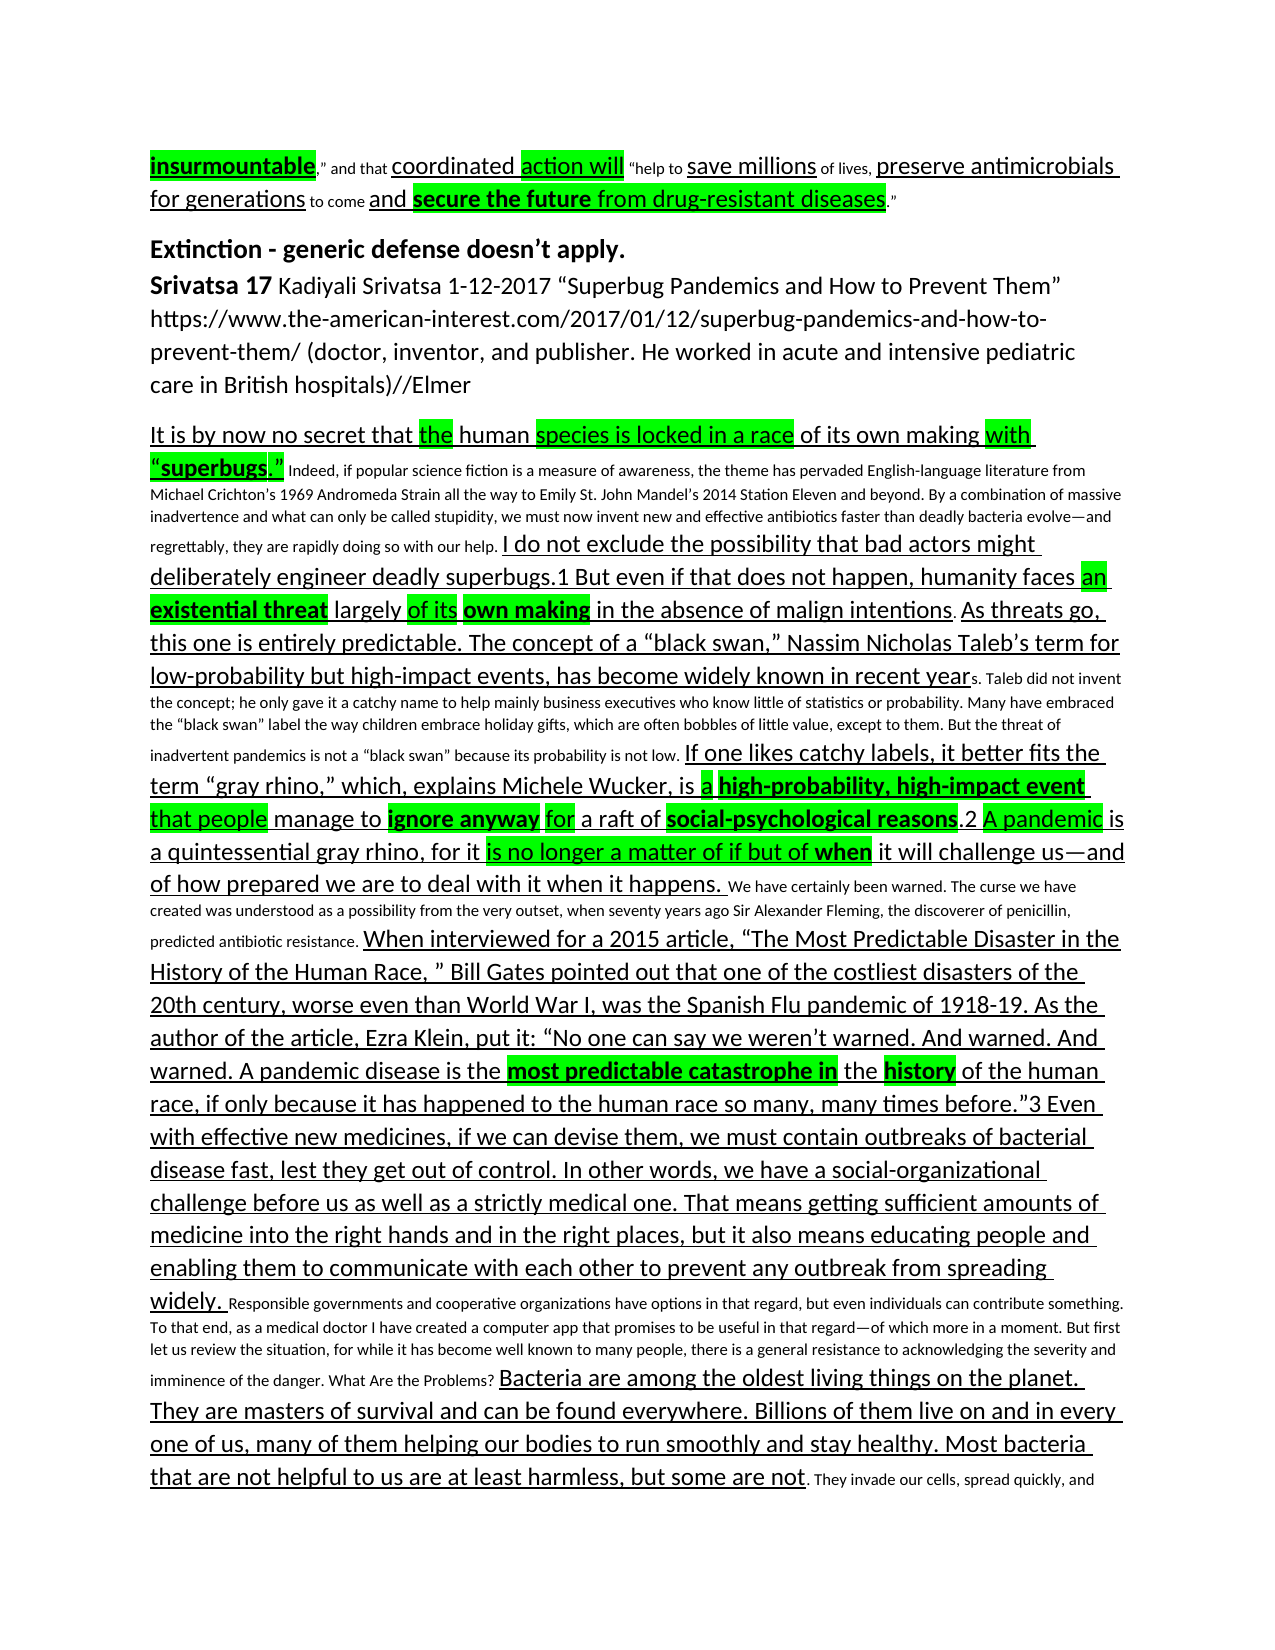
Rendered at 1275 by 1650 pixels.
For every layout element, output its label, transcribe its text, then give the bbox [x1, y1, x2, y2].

text Srivatsa 17 Kadiyali Srivatsa 1-12-2017 “Superbug Pandemics and How to Prevent Them” https://www.the-american-interest.com/2017/01/12/superbug-pandemics-and-how-to-prevent-them/ (doctor, inventor, and publisher. He worked in acute and intensive pediatric care in British hospitals)//Elmer [150, 268, 1125, 400]
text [150, 863, 1125, 1491]
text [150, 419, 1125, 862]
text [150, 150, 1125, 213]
subtitle Extinction - generic defense doesn’t apply. [150, 232, 1125, 266]
